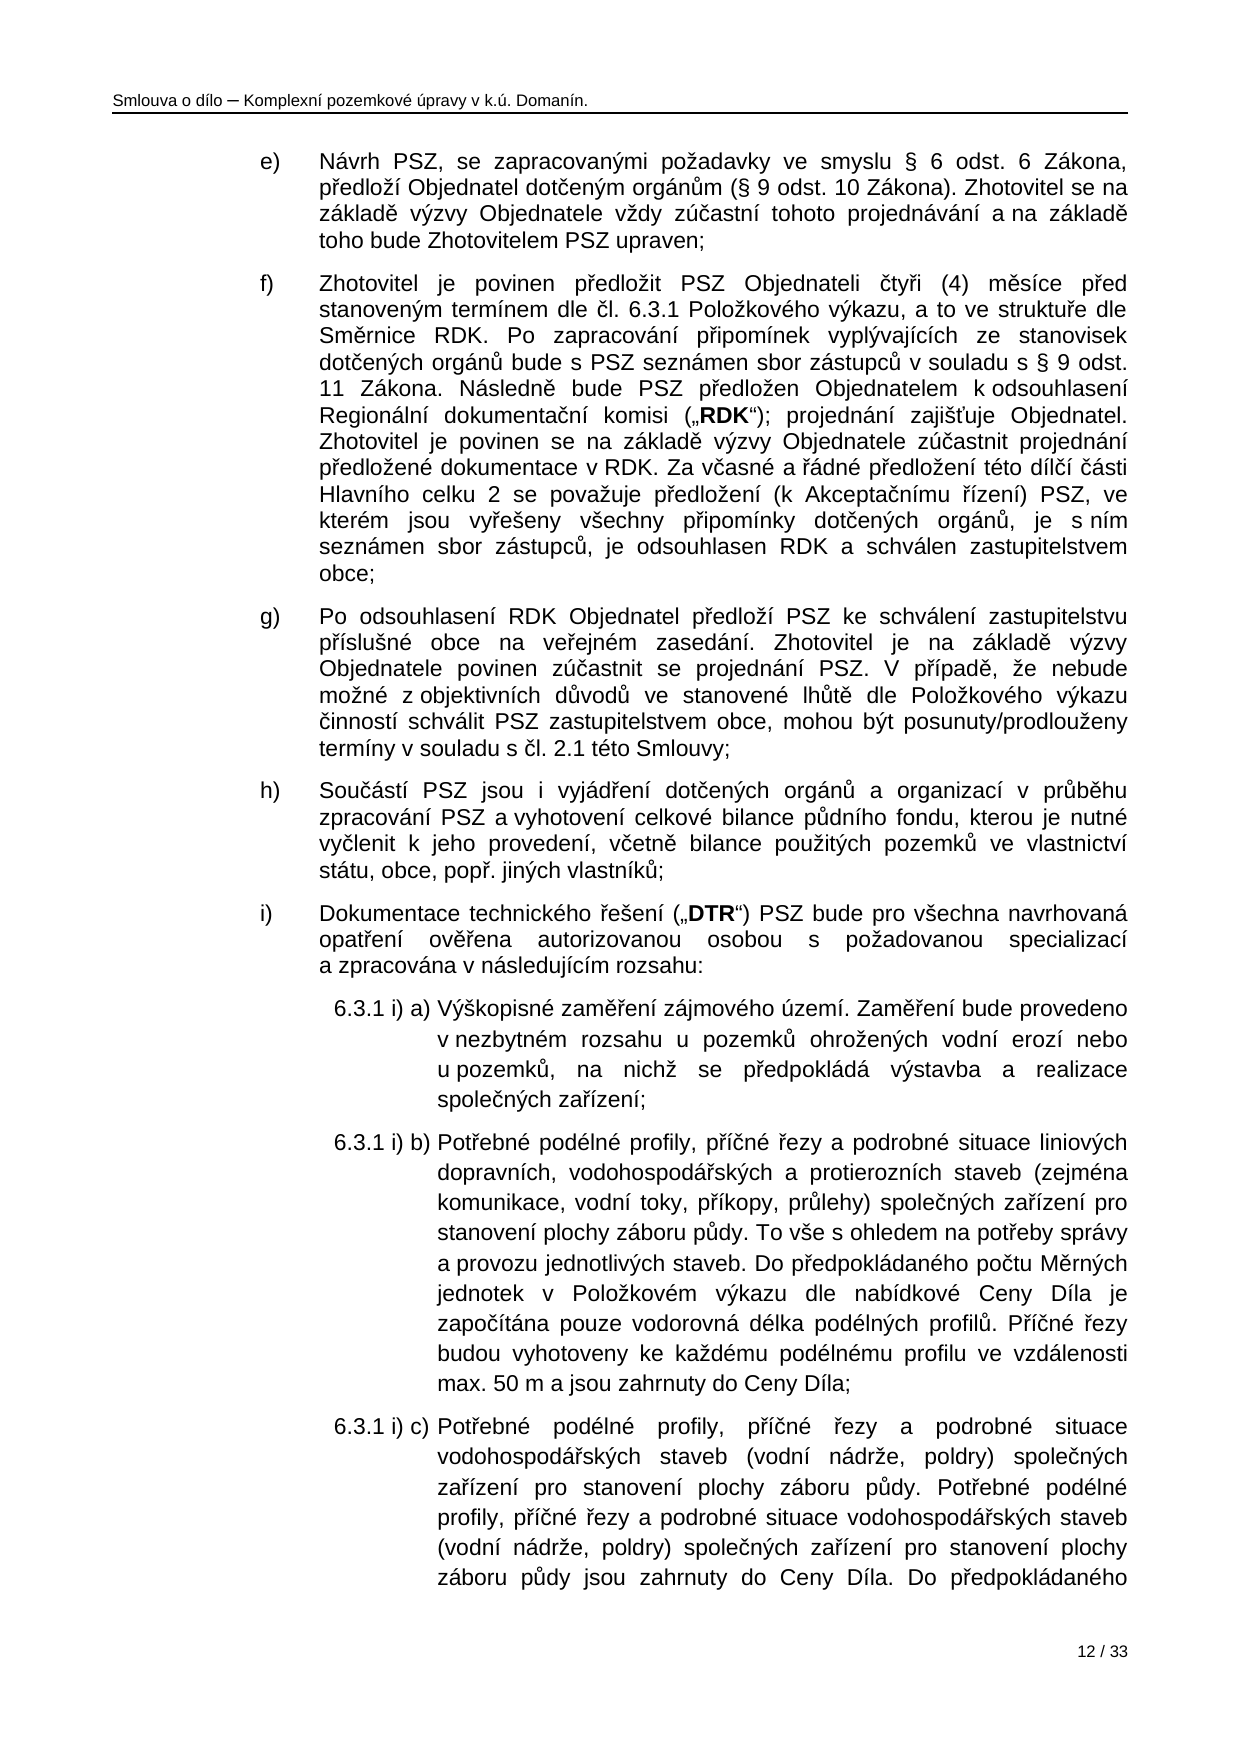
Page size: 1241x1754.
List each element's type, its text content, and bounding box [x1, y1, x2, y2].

list Dokumentace technického řešení („DTR“) PSZ bude pro všechna navrhovaná opatření ověřena autorizovanou osobou s požadovanou specializací a zpracována v následujícím rozsahu: [260, 899, 1128, 979]
list Potřebné podélné profily, příčné řezy a podrobné situace liniových dopravních, vodohospodářských a protierozních staveb (zejména komunikace, vodní toky, příkopy, průlehy) společných zařízení pro stanovení plochy záboru půdy. To vše s ohledem na potřeby správy a provozu jednotlivých staveb. Do předpokládaného počtu Měrných jednotek v Položkovém výkazu dle nabídkové Ceny Díla je započítána pouze vodorovná délka podélných profilů. Příčné řezy budou vyhotoveny ke každému podélnému profilu ve vzdálenosti max. 50 m a jsou zahrnuty do Ceny Díla; [334, 1129, 1128, 1397]
list Návrh PSZ, se zapracovanými požadavky ve smyslu § 6 odst. 6 Zákona, předloží Objednatel dotčeným orgánům (§ 9 odst. 10 Zákona). Zhotovitel se na základě výzvy Objednatele vždy zúčastní tohoto projednávání a na základě toho bude Zhotovitelem PSZ upraven; [260, 148, 1128, 253]
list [334, 1413, 1128, 1590]
list Součástí PSZ jsou i vyjádření dotčených orgánů a organizací v průběhu zpracování PSZ a vyhotovení celkové bilance půdního fondu, kterou je nutné vyčlenit k jeho provedení, včetně bilance použitých pozemků ve vlastnictví státu, obce, popř. jiných vlastníků; [260, 777, 1128, 883]
list Výškopisné zaměření zájmového území. Zaměření bude provedeno v nezbytném rozsahu u pozemků ohrožených vodní erozí nebo u pozemků, na nichž se předpokládá výstavba a realizace společných zařízení; [334, 995, 1128, 1112]
list Po odsouhlasení RDK Objednatel předloží PSZ ke schválení zastupitelstvu příslušné obce na veřejném zasedání. Zhotovitel je na základě výzvy Objednatele povinen zúčastnit se projednání PSZ. V případě, že nebude možné z objektivních důvodů ve stanovené lhůtě dle Položkového výkazu činností schválit PSZ zastupitelstvem obce, mohou být posunuty/prodlouženy termíny v souladu s čl. 2.1 této Smlouvy; [260, 603, 1128, 761]
list Zhotovitel je povinen předložit PSZ Objednateli čtyři (4) měsíce před stanoveným termínem dle čl. 6.3.1 Položkového výkazu, a to ve struktuře dle Směrnice RDK. Po zapracování připomínek vyplývajících ze stanovisek dotčených orgánů bude s PSZ seznámen sbor zástupců v souladu s § 9 odst. 11 Zákona. Následně bude PSZ předložen Objednatelem k odsouhlasení Regionální dokumentační komisi („RDK“); projednání zajišťuje Objednatel. Zhotovitel je povinen se na základě výzvy Objednatele zúčastnit projednání předložené dokumentace v RDK. Za včasné a řádné předložení této dílčí části Hlavního celku 2 se považuje předložení (k Akceptačnímu řízení) PSZ, ve kterém jsou vyřešeny všechny připomínky dotčených orgánů, je s ním seznámen sbor zástupců, je odsouhlasen RDK a schválen zastupitelstvem obce; [260, 270, 1128, 586]
